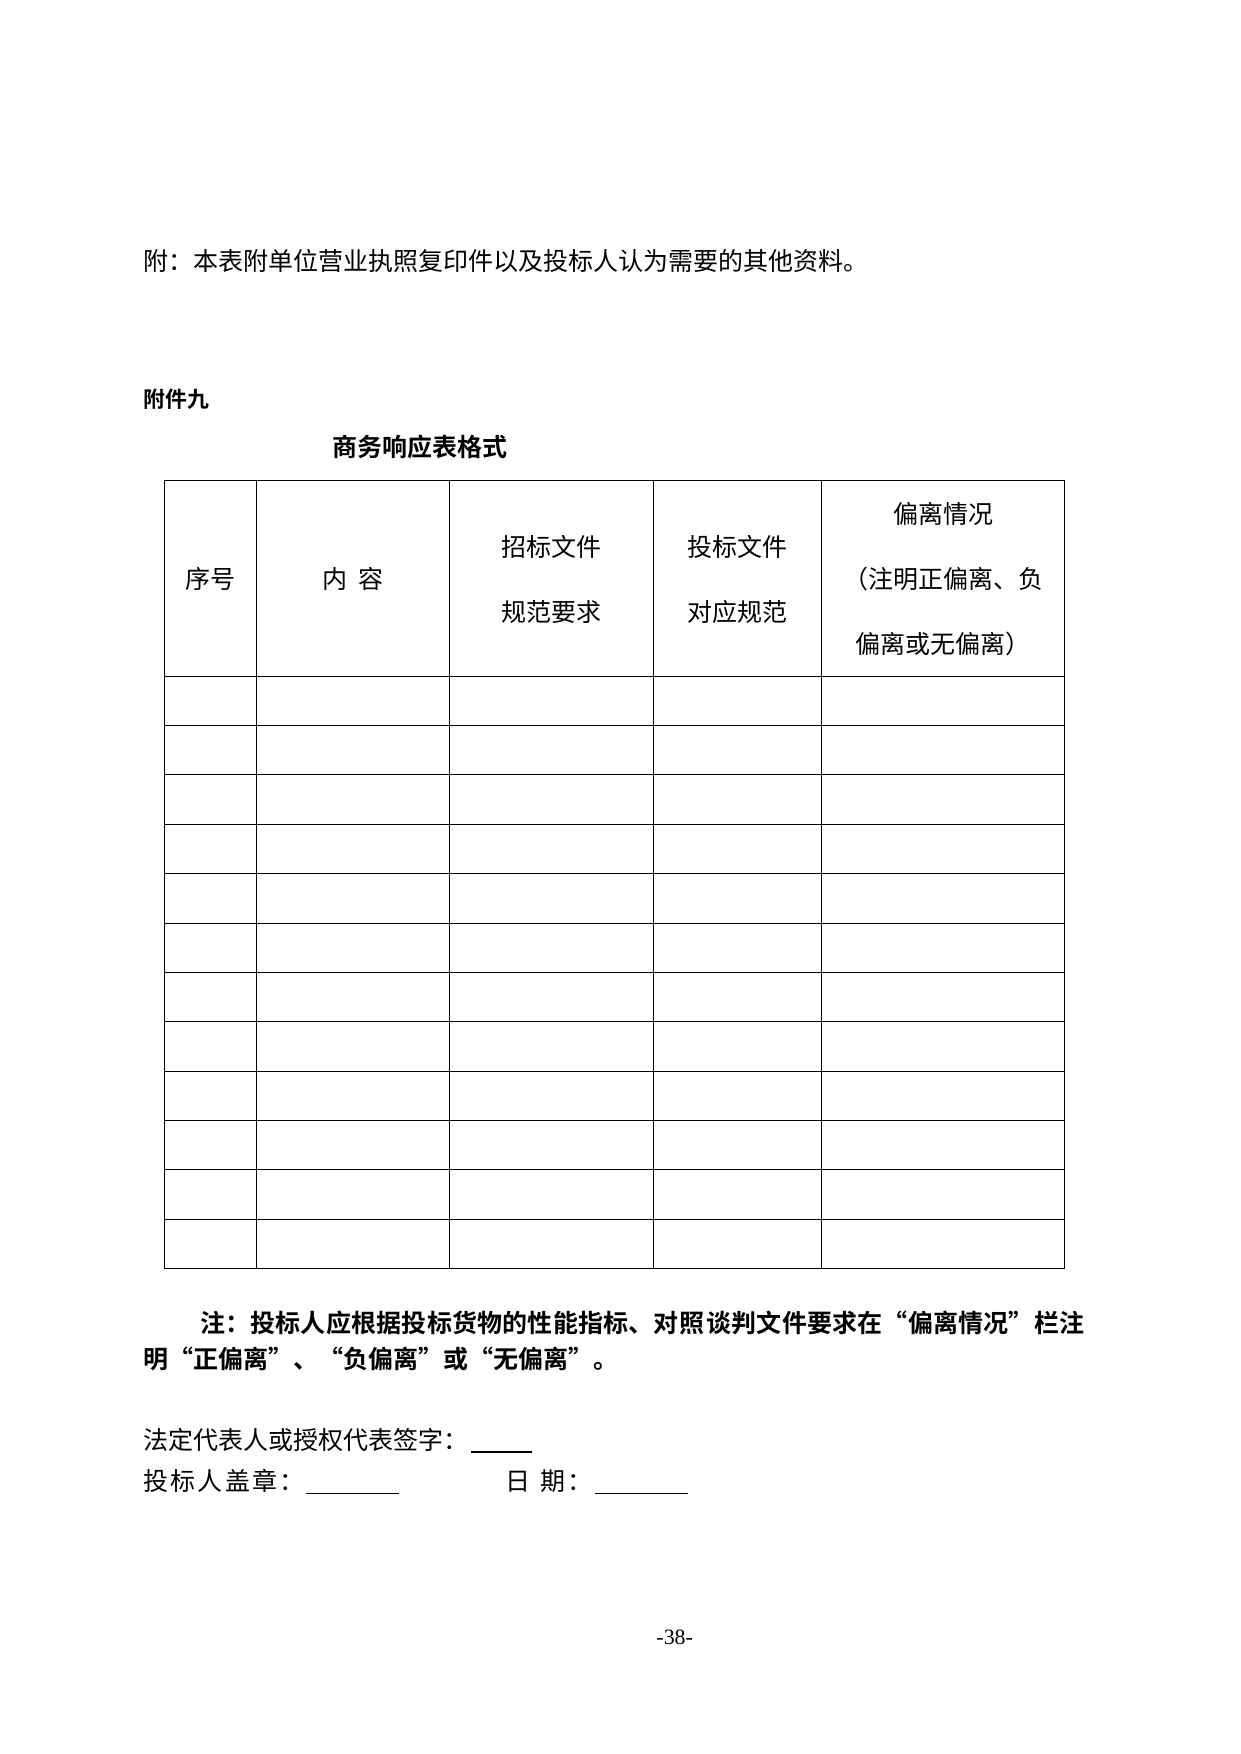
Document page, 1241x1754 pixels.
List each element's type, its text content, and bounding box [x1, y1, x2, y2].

table_cell [822, 1022, 1064, 1071]
table_cell [654, 1220, 821, 1268]
table_cell [450, 874, 653, 922]
table_cell [654, 1170, 821, 1219]
table_cell [257, 1170, 449, 1219]
table_cell [450, 973, 653, 1021]
table_cell [165, 924, 256, 972]
table_header 投标文件 对应规范 [654, 481, 821, 676]
table_cell [654, 1022, 821, 1071]
text 商务响应表格式 [143, 427, 1085, 463]
table_cell [822, 1220, 1064, 1268]
table_header 招标文件 规范要求 [450, 481, 653, 676]
table_cell [822, 825, 1064, 873]
table_cell [822, 775, 1064, 824]
table_cell [654, 924, 821, 972]
table_cell [450, 775, 653, 824]
table_cell [165, 1121, 256, 1169]
table_cell [257, 874, 449, 922]
table_cell [450, 924, 653, 972]
table_cell [165, 825, 256, 873]
table_cell [165, 677, 256, 725]
text 附件九 [143, 382, 1085, 414]
table_header 序号 [165, 481, 256, 676]
table_cell [654, 874, 821, 922]
table_cell [654, 677, 821, 725]
table_cell [450, 677, 653, 725]
table_cell [257, 1022, 449, 1071]
table_cell [450, 1072, 653, 1120]
table_cell [450, 825, 653, 873]
table_cell [257, 775, 449, 824]
table_cell [822, 973, 1064, 1021]
table_cell [257, 726, 449, 774]
table_cell [257, 924, 449, 972]
table_header 偏离情况 （注明正偏离、负偏离或无偏离） [822, 481, 1064, 676]
text 注：投标人应根据投标货物的性能指标、对照谈判文件要求在“偏离情况”栏注明“正偏离”、“负偏离”或“无偏离”。 [143, 1303, 1085, 1376]
table_cell [654, 775, 821, 824]
table_cell [450, 1022, 653, 1071]
table_cell [257, 1121, 449, 1169]
table_cell [822, 1170, 1064, 1219]
table_cell [654, 726, 821, 774]
table_cell [822, 726, 1064, 774]
table_cell [450, 1170, 653, 1219]
table_cell [257, 1072, 449, 1120]
text 投标人盖章： 日 期： [143, 1462, 1085, 1498]
table_cell [165, 1022, 256, 1071]
table_cell [822, 924, 1064, 972]
table_cell [822, 677, 1064, 725]
table_cell [257, 1220, 449, 1268]
table_cell [450, 1121, 653, 1169]
table_cell [654, 973, 821, 1021]
table_cell [822, 874, 1064, 922]
table_cell [257, 973, 449, 1021]
table_cell [257, 825, 449, 873]
table_cell [165, 1220, 256, 1268]
table_cell [165, 775, 256, 824]
table_cell [822, 1121, 1064, 1169]
table_cell [450, 1220, 653, 1268]
table_cell [165, 973, 256, 1021]
table_cell [822, 1072, 1064, 1120]
table_cell [165, 726, 256, 774]
table_cell [450, 726, 653, 774]
table_cell [165, 874, 256, 922]
table_cell [654, 825, 821, 873]
text 法定代表人或授权代表签字： [143, 1420, 1085, 1456]
table_cell [654, 1072, 821, 1120]
text 附：本表附单位营业执照复印件以及投标人认为需要的其他资料。 [143, 227, 1085, 292]
table_cell [165, 1170, 256, 1219]
table_header 内 容 [257, 481, 449, 676]
table_cell [165, 1072, 256, 1120]
table_cell [654, 1121, 821, 1169]
table_cell [257, 677, 449, 725]
